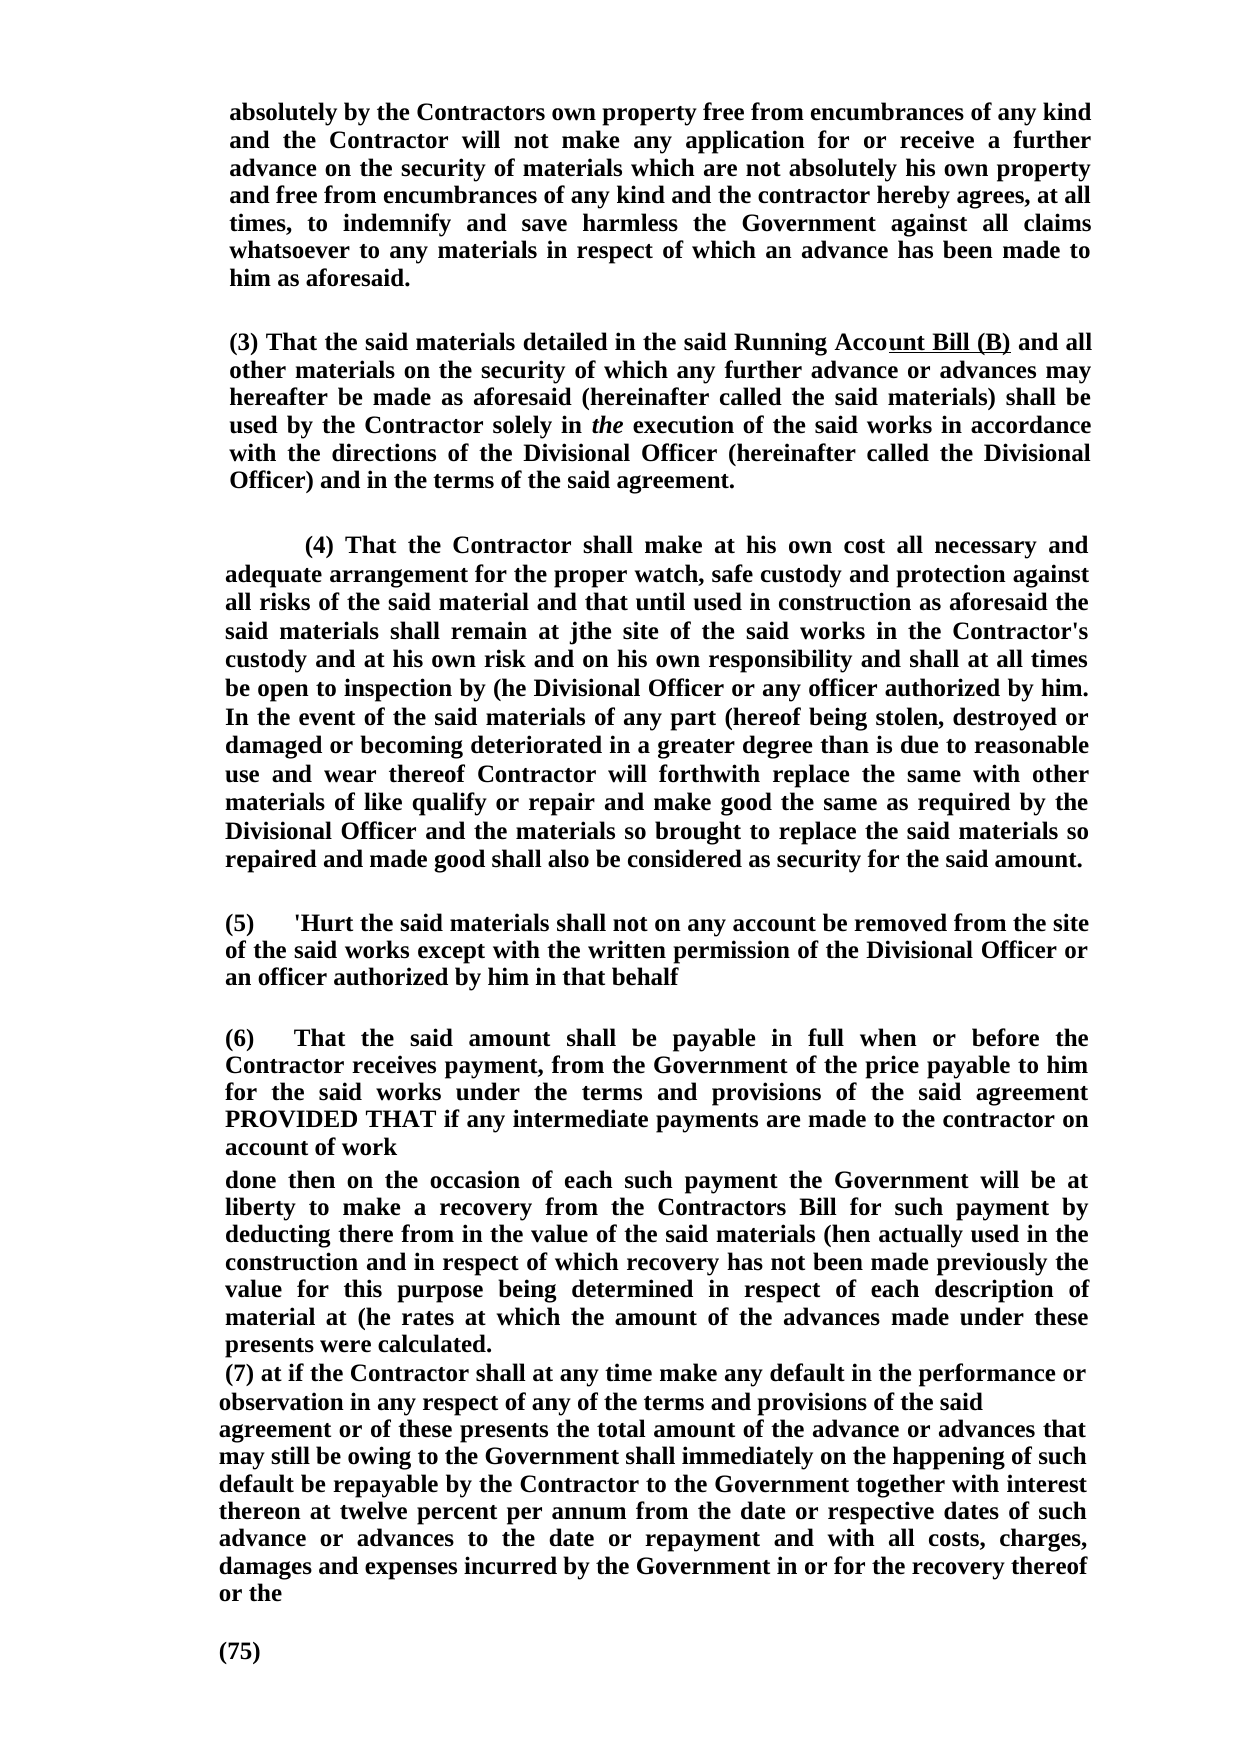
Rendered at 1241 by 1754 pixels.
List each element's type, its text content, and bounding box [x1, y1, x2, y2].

text (75) [219, 1636, 1092, 1664]
text done then on the occasion of each such payment the Government will be at liberty to make a recovery from the Contractors Bill for such payment by deducting there from in the value of the said materials (hen actually used in the construction and in respect of which recovery has not been made previously the value for this purpose being determined in respect of each description of material at (he rates at which the amount of the advances made under these presents were calculated. [225, 1166, 1090, 1358]
text (7) at if the Contractor shall at any time make any default in the performance or observation in any respect of any of the terms and provisions of the said [219, 1358, 1088, 1415]
text (3) That the said materials detailed in the said Running Account Bill (B) and all other materials on the security of which any further advance or advances may hereafter be made as aforesaid (hereinafter called the said materials) shall be used by the Contractor solely in the execution of the said works in accordance with the directions of the Divisional Officer (hereinafter called the Divisional Officer) and in the terms of the said agreement. [229, 328, 1092, 494]
text (4) That the Contractor shall make at his own cost all necessary and adequate arrangement for the proper watch, safe custody and protection against all risks of the said material and that until used in construction as aforesaid the said materials shall remain at jthe site of the said works in the Contractor's custody and at his own risk and on his own responsibility and shall at all times be open to inspection by (he Divisional Officer or any officer authorized by him. In the event of the said materials of any part (hereof being stolen, destroyed or damaged or becoming deteriorated in a greater degree than is due to reasonable use and wear thereof Contractor will forthwith replace the same with other materials of like qualify or repair and make good the same as required by the Divisional Officer and the materials so brought to replace the said materials so repaired and made good shall also be considered as security for the said amount. [225, 531, 1090, 873]
list 'Hurt the said materials shall not on any account be removed from the site of the said works except with the written permission of the Divisional Officer or an officer authorized by him in that behalf [225, 910, 1090, 991]
text agreement or of these presents the total amount of the advance or advances that may still be owing to the Government shall immediately on the happening of such default be repayable by the Contractor to the Government together with interest thereon at twelve percent per annum from the date or respective dates of such advance or advances to the date or repayment and with all costs, charges, damages and expenses incurred by the Government in or for the recovery thereof or the [219, 1415, 1088, 1607]
text absolutely by the Contractors own property free from encumbrances of any kind and the Contractor will not make any application for or receive a further advance on the security of materials which are not absolutely his own property and free from encumbrances of any kind and the contractor hereby agrees, at all times, to indemnify and save harmless the Government against all claims whatsoever to any materials in respect of which an advance has been made to him as aforesaid. [229, 99, 1092, 292]
list That the said amount shall be payable in full when or before the Contractor receives payment, from the Government of the price payable to him for the said works under the terms and provisions of the said agreement PROVIDED THAT if any intermediate payments are made to the contractor on account of work [225, 1025, 1090, 1160]
